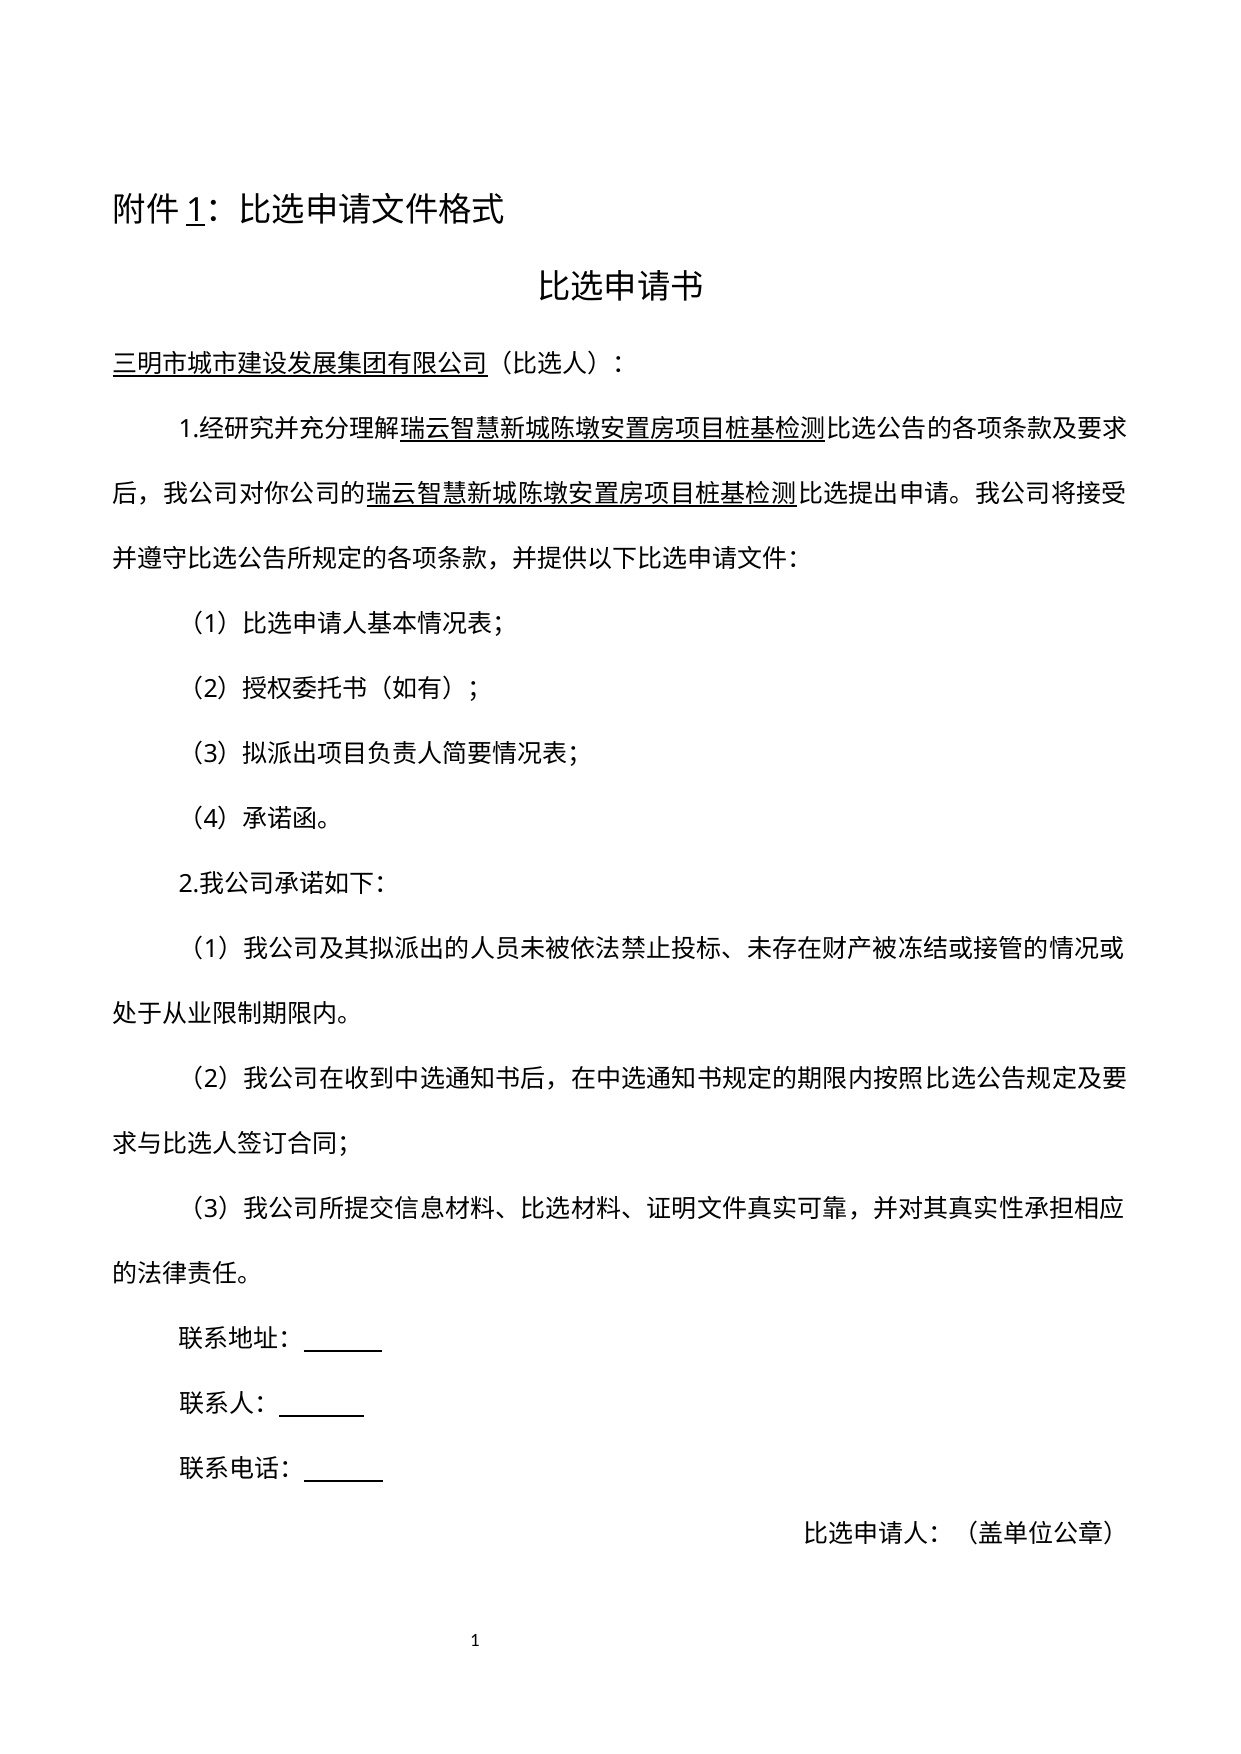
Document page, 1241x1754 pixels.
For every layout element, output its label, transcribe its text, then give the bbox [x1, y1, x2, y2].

text （1）比选申请人基本情况表； [112, 589, 1128, 654]
list 承诺函。 [112, 784, 1128, 849]
text 三明市城市建设发展集团有限公司（比选人）： [112, 329, 1128, 394]
text 联系人： [112, 1369, 1128, 1434]
text 1.经研究并充分理解瑞云智慧新城陈墩安置房项目桩基检测比选公告的各项条款及要求后，我公司对你公司的瑞云智慧新城陈墩安置房项目桩基检测比选提出申请。我公司将接受并遵守比选公告所规定的各项条款，并提供以下比选申请文件： [112, 394, 1128, 589]
text （2）我公司在收到中选通知书后，在中选通知书规定的期限内按照比选公告规定及要求与比选人签订合同； [112, 1044, 1128, 1174]
text 附件1：比选申请文件格式 [112, 174, 1128, 239]
text 联系地址： [112, 1304, 1128, 1369]
text （3）我公司所提交信息材料、比选材料、证明文件真实可靠，并对其真实性承担相应的法律责任。 [112, 1174, 1128, 1304]
text （1）我公司及其拟派出的人员未被依法禁止投标、未存在财产被冻结或接管的情况或处于从业限制期限内。 [112, 914, 1128, 1044]
text 比选申请书 [112, 252, 1128, 317]
list 拟派出项目负责人简要情况表； [112, 719, 1128, 784]
list 授权委托书（如有）； [112, 654, 1128, 719]
text 联系电话： [112, 1434, 1128, 1499]
text 比选申请人：（盖单位公章） [112, 1499, 1128, 1564]
text 2.我公司承诺如下： [112, 849, 1128, 914]
